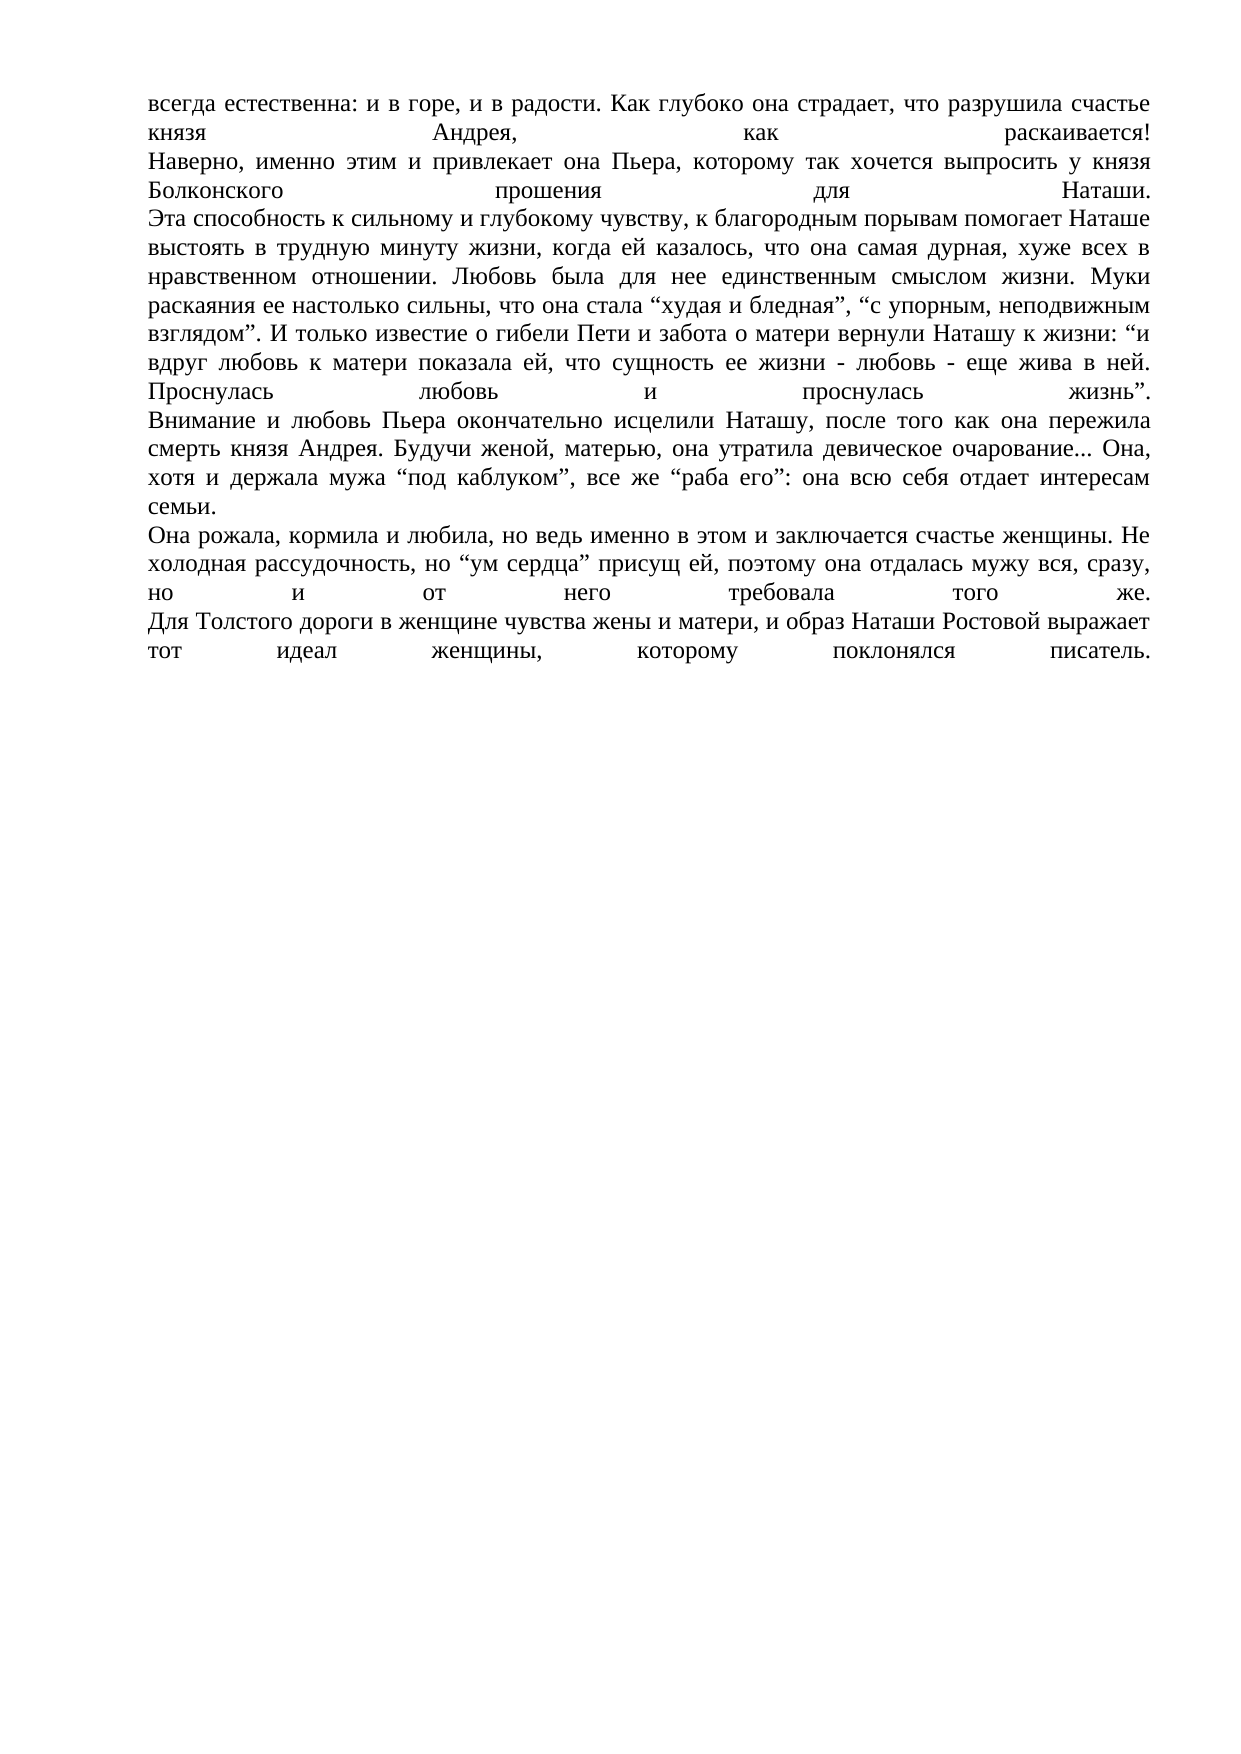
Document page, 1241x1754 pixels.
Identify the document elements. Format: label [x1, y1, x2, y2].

text [148, 88, 1152, 721]
